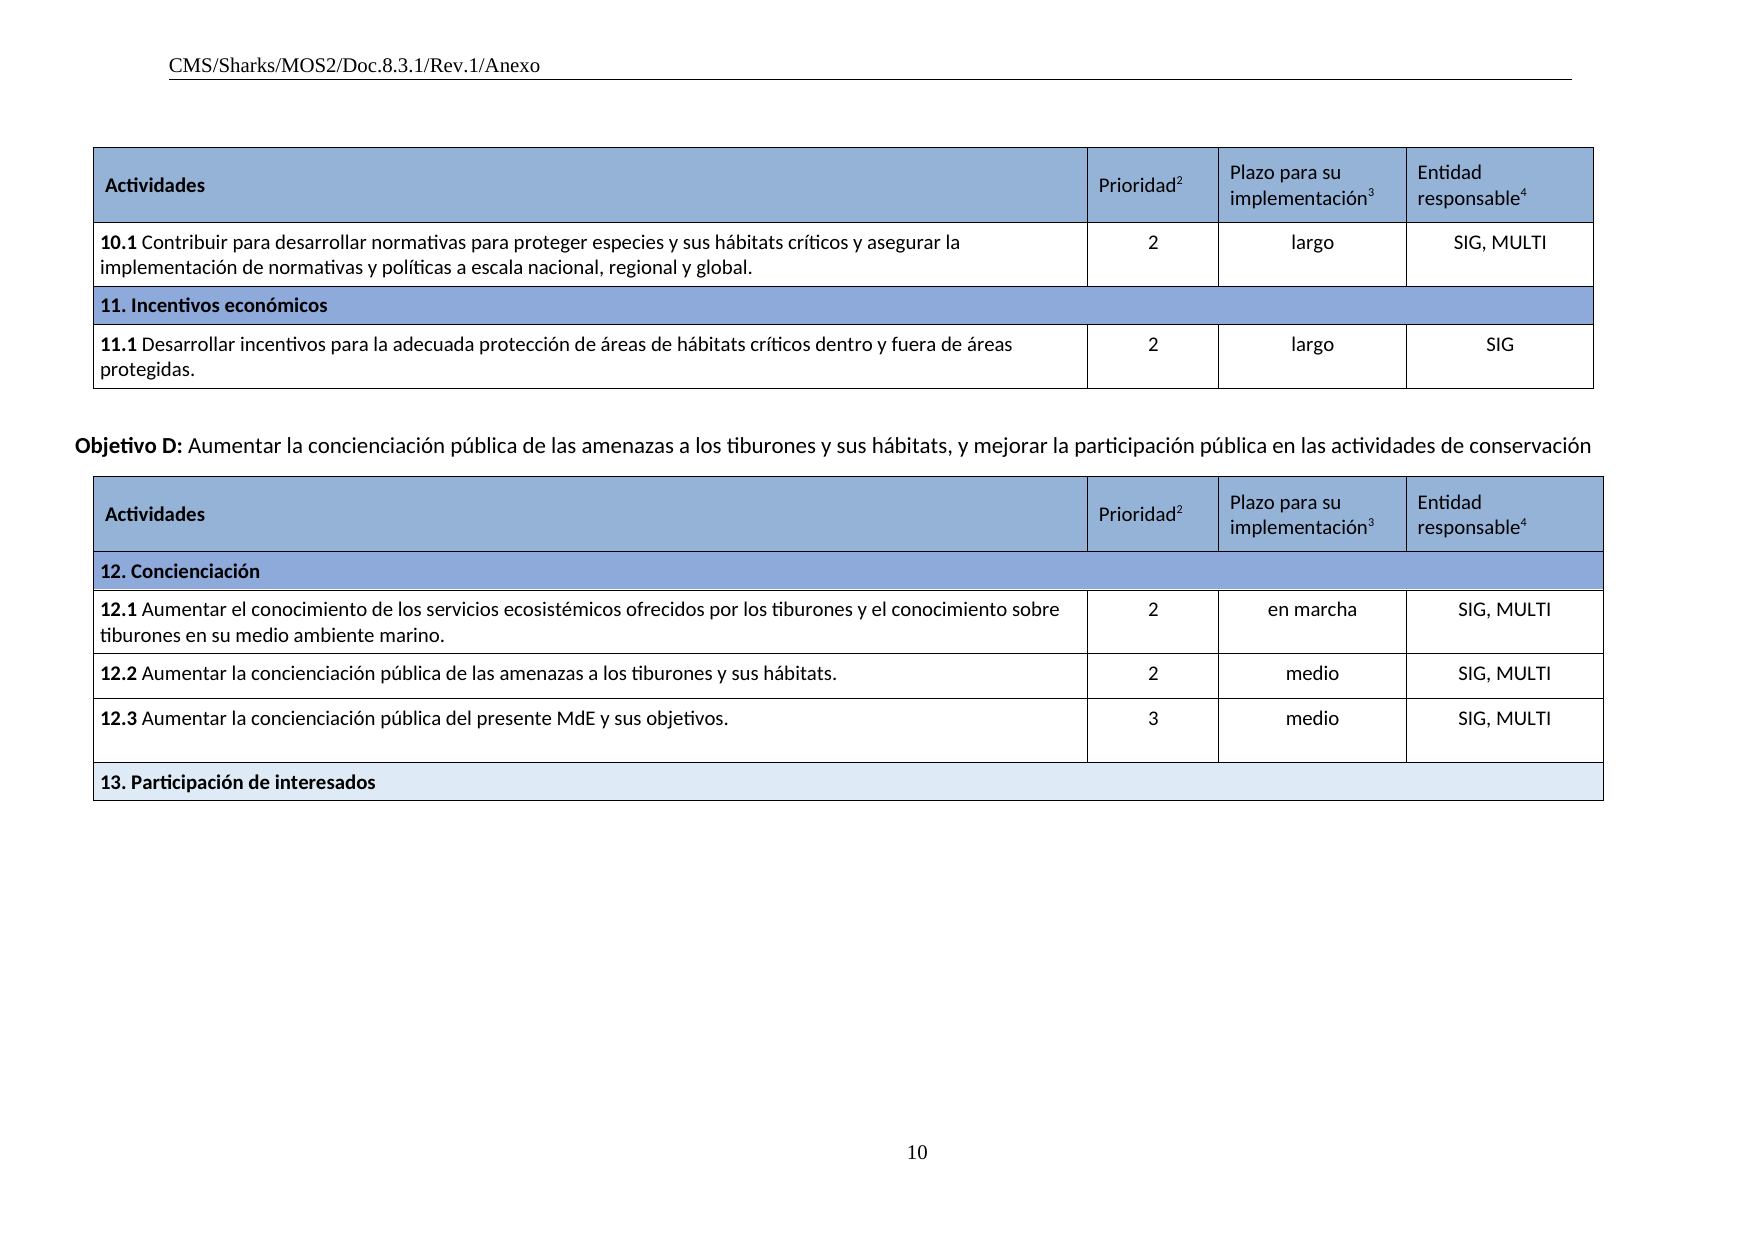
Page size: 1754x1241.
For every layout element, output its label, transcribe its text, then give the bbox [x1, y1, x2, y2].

table_cell 12.3 Aumentar la concienciación pública del presente MdE y sus objetivos. [94, 699, 1087, 762]
table_cell 13. Participación de interesados [94, 763, 1603, 800]
table_cell 11. Incentivos económicos [94, 287, 1593, 324]
table_cell 12.1 Aumentar el conocimiento de los servicios ecosistémicos ofrecidos por los tiburones y el conocimiento sobre tiburones en su medio ambiente marino. [94, 591, 1087, 653]
table_cell largo [1219, 223, 1406, 286]
table_cell SIG, MULTI [1407, 699, 1603, 762]
table_cell 10.1 Contribuir para desarrollar normativas para proteger especies y sus hábitats críticos y asegurar la implementación de normativas y políticas a escala nacional, regional y global. [94, 223, 1087, 286]
table_header Plazo para su implementación3 [1219, 148, 1406, 222]
table_header Entidad responsable4 [1407, 477, 1603, 551]
table_cell 12.2 Aumentar la concienciación pública de las amenazas a los tiburones y sus hábitats. [94, 654, 1087, 698]
table_cell 11.1 Desarrollar incentivos para la adecuada protección de áreas de hábitats críticos dentro y fuera de áreas protegidas. [94, 325, 1087, 388]
table_cell SIG, MULTI [1407, 654, 1603, 698]
table_header Prioridad2 [1088, 148, 1218, 222]
table_cell en marcha [1219, 591, 1406, 653]
table_header Plazo para su implementación3 [1219, 477, 1406, 551]
table_cell 12. Concienciación [94, 552, 1603, 589]
table_header Prioridad2 [1088, 477, 1218, 551]
table_cell 2 [1088, 654, 1218, 698]
table_cell SIG, MULTI [1407, 223, 1593, 286]
table_cell 2 [1088, 591, 1218, 653]
table_cell 2 [1088, 223, 1218, 286]
table_cell medio [1219, 654, 1406, 698]
table_cell 3 [1088, 699, 1218, 762]
table_cell medio [1219, 699, 1406, 762]
table_cell 2 [1088, 325, 1218, 388]
table_header Entidad responsable4 [1407, 148, 1593, 222]
table_cell SIG [1407, 325, 1593, 388]
table_header Actividades [94, 148, 1087, 222]
text Objetivo D: Aumentar la concienciación pública de las amenazas a los tiburones y sus hábitats, y mejorar la participación pública en las actividades de conservación [75, 432, 1665, 459]
table_cell SIG, MULTI [1407, 591, 1603, 653]
table_cell largo [1219, 325, 1406, 388]
table_header Actividades [94, 477, 1087, 551]
